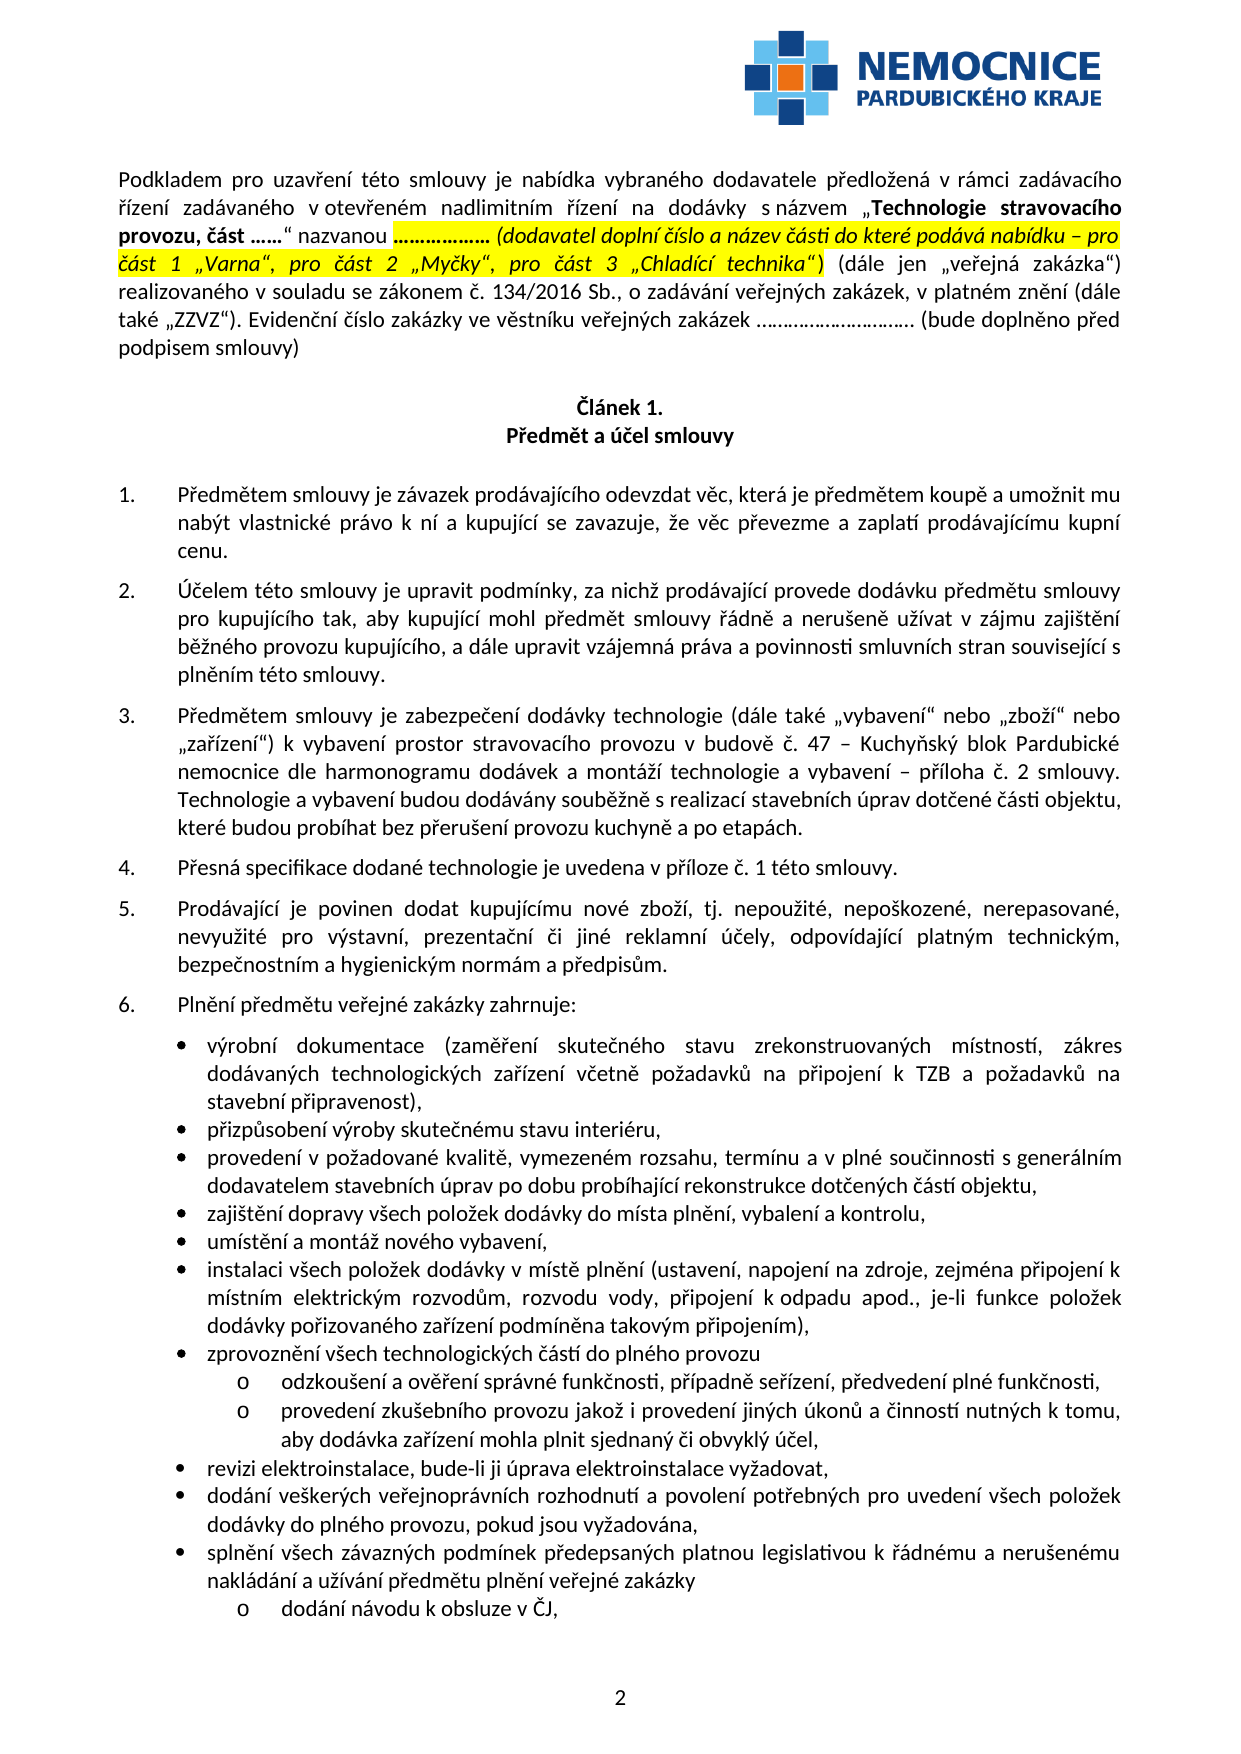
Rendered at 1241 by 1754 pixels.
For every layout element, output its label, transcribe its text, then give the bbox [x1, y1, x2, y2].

text Článek 1. [118, 393, 1122, 421]
list provedení zkušebního provozu jakož i provedení jiných úkonů a činností nutných k tomu, aby dodávka zařízení mohla plnit sjednaný či obvyklý účel, [236, 1396, 1122, 1454]
list zprovoznění všech technologických částí do plného provozu [177, 1339, 1122, 1367]
list splnění všech závazných podmínek předepsaných platnou legislativou k řádnému a nerušenému nakládání a užívání předmětu plnění veřejné zakázky [176, 1538, 1122, 1594]
list Prodávající je povinen dodat kupujícímu nové zboží, tj. nepoužité, nepoškozené, nerepasované, nevyužité pro výstavní, prezentační či jiné reklamní účely, odpovídající platným technickým, bezpečnostním a hygienickým normám a předpisům. [118, 894, 1122, 978]
list dodání veškerých veřejnoprávních rozhodnutí a povolení potřebných pro uvedení všech položek dodávky do plného provozu, pokud jsou vyžadována, [176, 1482, 1122, 1538]
text Podkladem pro uzavření této smlouvy je nabídka vybraného dodavatele předložená v rámci zadávacího řízení zadávaného v otevřeném nadlimitním řízení na dodávky s názvem „Technologie stravovacího provozu, část ……“ nazvanou ……………… (dodavatel doplní číslo a název části do které podává nabídku – pro část 1 „Varna“, pro část 2 „Myčky“, pro část 3 „Chladící technika“) (dále jen „veřejná zakázka“) realizovaného v souladu se zákonem č. 134/2016 Sb., o zadávání veřejných zakázek, v platném znění (dále také „ZZVZ“). Evidenční číslo zakázky ve věstníku veřejných zakázek ………………………… (bude doplněno před podpisem smlouvy) [118, 165, 1122, 361]
subtitle Předmět a účel smlouvy [118, 421, 1122, 449]
list odzkoušení a ověření správné funkčnosti, případně seřízení, předvedení plné funkčnosti, [236, 1367, 1122, 1396]
list Účelem této smlouvy je upravit podmínky, za nichž prodávající provede dodávku předmětu smlouvy pro kupujícího tak, aby kupující mohl předmět smlouvy řádně a nerušeně užívat v zájmu zajištění běžného provozu kupujícího, a dále upravit vzájemná práva a povinnosti smluvních stran související s plněním této smlouvy. [118, 576, 1122, 688]
list přizpůsobení výroby skutečnému stavu interiéru, [177, 1115, 1122, 1143]
list Plnění předmětu veřejné zakázky zahrnuje: [118, 991, 1122, 1018]
list zajištění dopravy všech položek dodávky do místa plnění, vybalení a kontrolu, [177, 1199, 1122, 1227]
list Přesná specifikace dodané technologie je uvedena v příloze č. 1 této smlouvy. [118, 853, 1122, 881]
list Předmětem smlouvy je závazek prodávajícího odevzdat věc, která je předmětem koupě a umožnit mu nabýt vlastnické právo k ní a kupující se zavazuje, že věc převezme a zaplatí prodávajícímu kupní cenu. [118, 480, 1122, 564]
list výrobní dokumentace (zaměření skutečného stavu zrekonstruovaných místností, zákres dodávaných technologických zařízení včetně požadavků na připojení k TZB a požadavků na stavební připravenost), [177, 1031, 1122, 1115]
list umístění a montáž nového vybavení, [177, 1227, 1122, 1255]
list revizi elektroinstalace, bude-li ji úprava elektroinstalace vyžadovat, [176, 1454, 1122, 1482]
list instalaci všech položek dodávky v místě plnění (ustavení, napojení na zdroje, zejména připojení k místním elektrickým rozvodům, rozvodu vody, připojení k odpadu apod., je-li funkce položek dodávky pořizovaného zařízení podmíněna takovým připojením), [177, 1255, 1122, 1339]
list Předmětem smlouvy je zabezpečení dodávky technologie (dále také „vybavení“ nebo „zboží“ nebo „zařízení“) k vybavení prostor stravovacího provozu v budově č. 47 – Kuchyňský blok Pardubické nemocnice dle harmonogramu dodávek a montáží technologie a vybavení – příloha č. 2 smlouvy. Technologie a vybavení budou dodávány souběžně s realizací stavebních úprav dotčené části objektu, které budou probíhat bez přerušení provozu kuchyně a po etapách. [118, 701, 1122, 841]
picture [743, 30, 1101, 126]
list provedení v požadované kvalitě, vymezeném rozsahu, termínu a v plné součinnosti s generálním dodavatelem stavebních úprav po dobu probíhající rekonstrukce dotčených částí objektu, [177, 1143, 1122, 1199]
list dodání návodu k obsluze v ČJ, [236, 1594, 1122, 1623]
